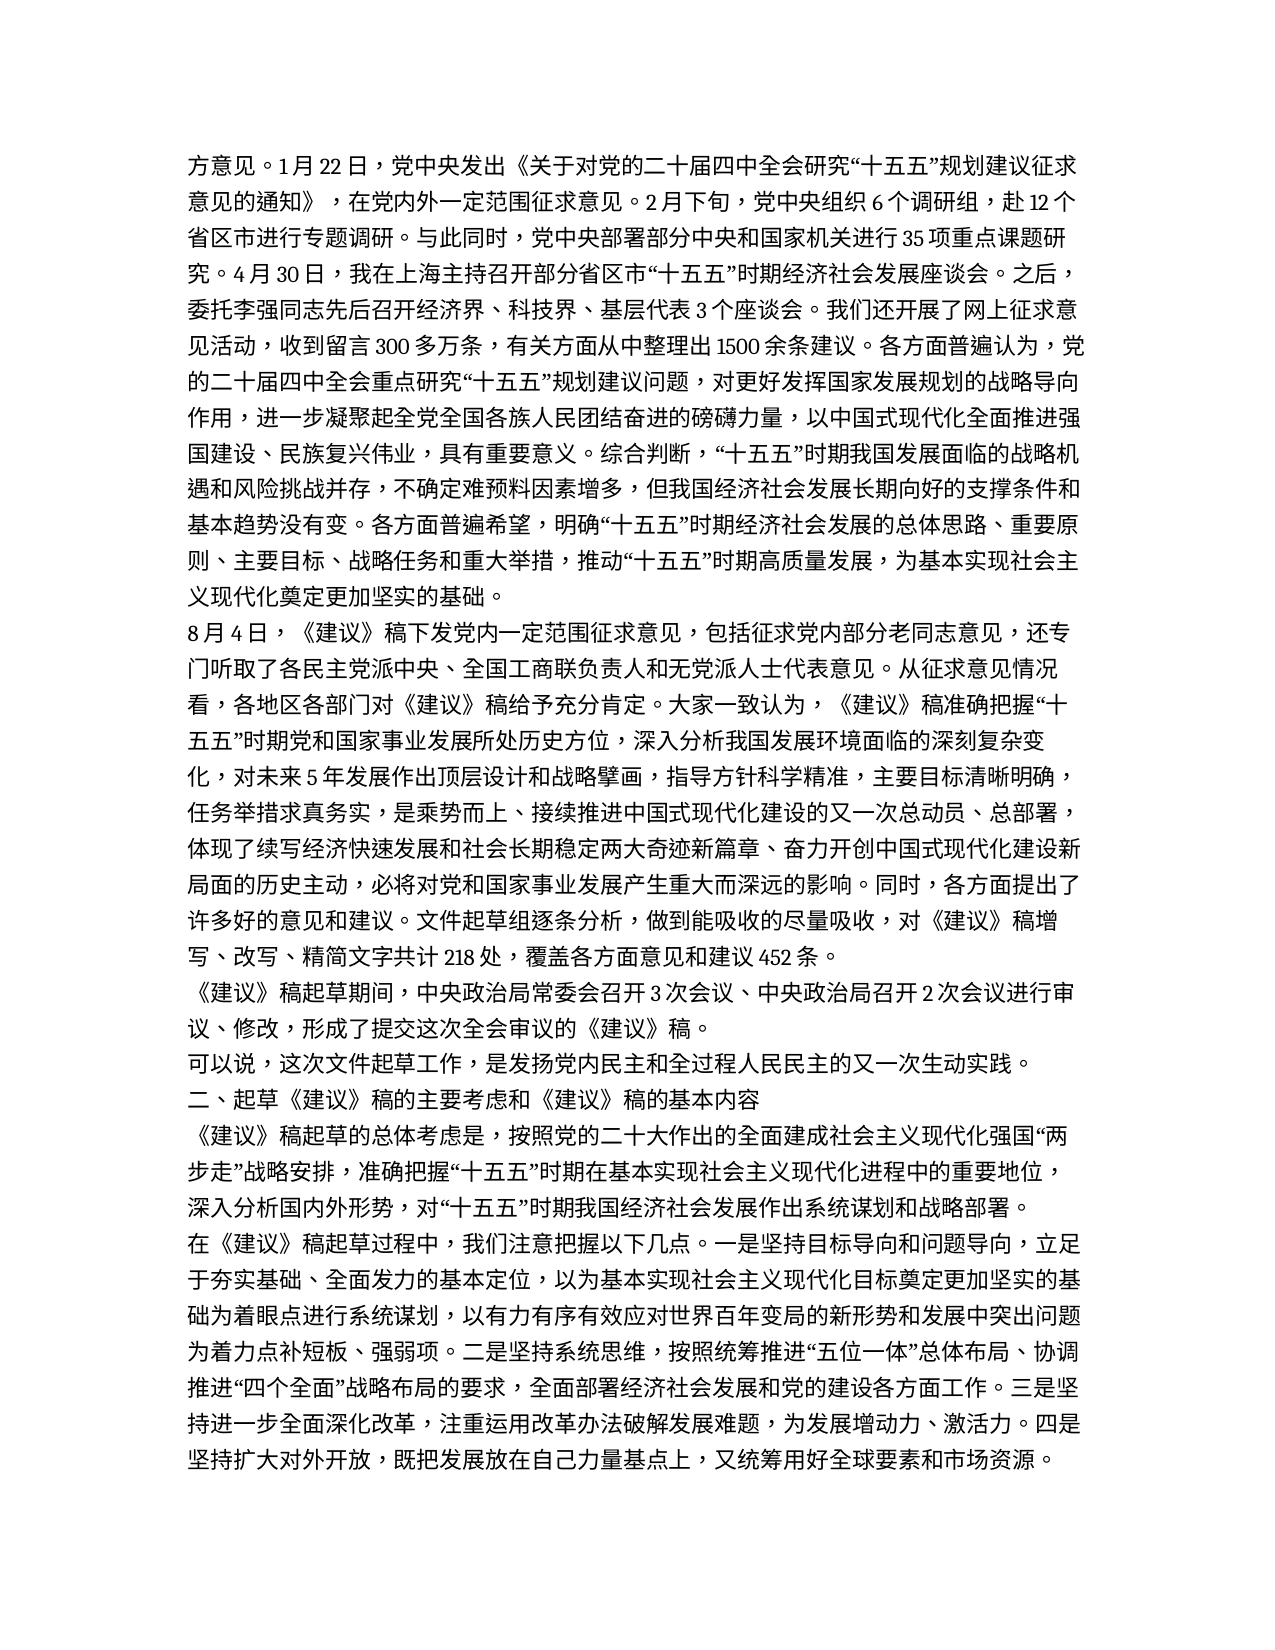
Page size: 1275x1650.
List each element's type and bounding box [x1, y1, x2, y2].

text [187, 150, 1087, 1475]
